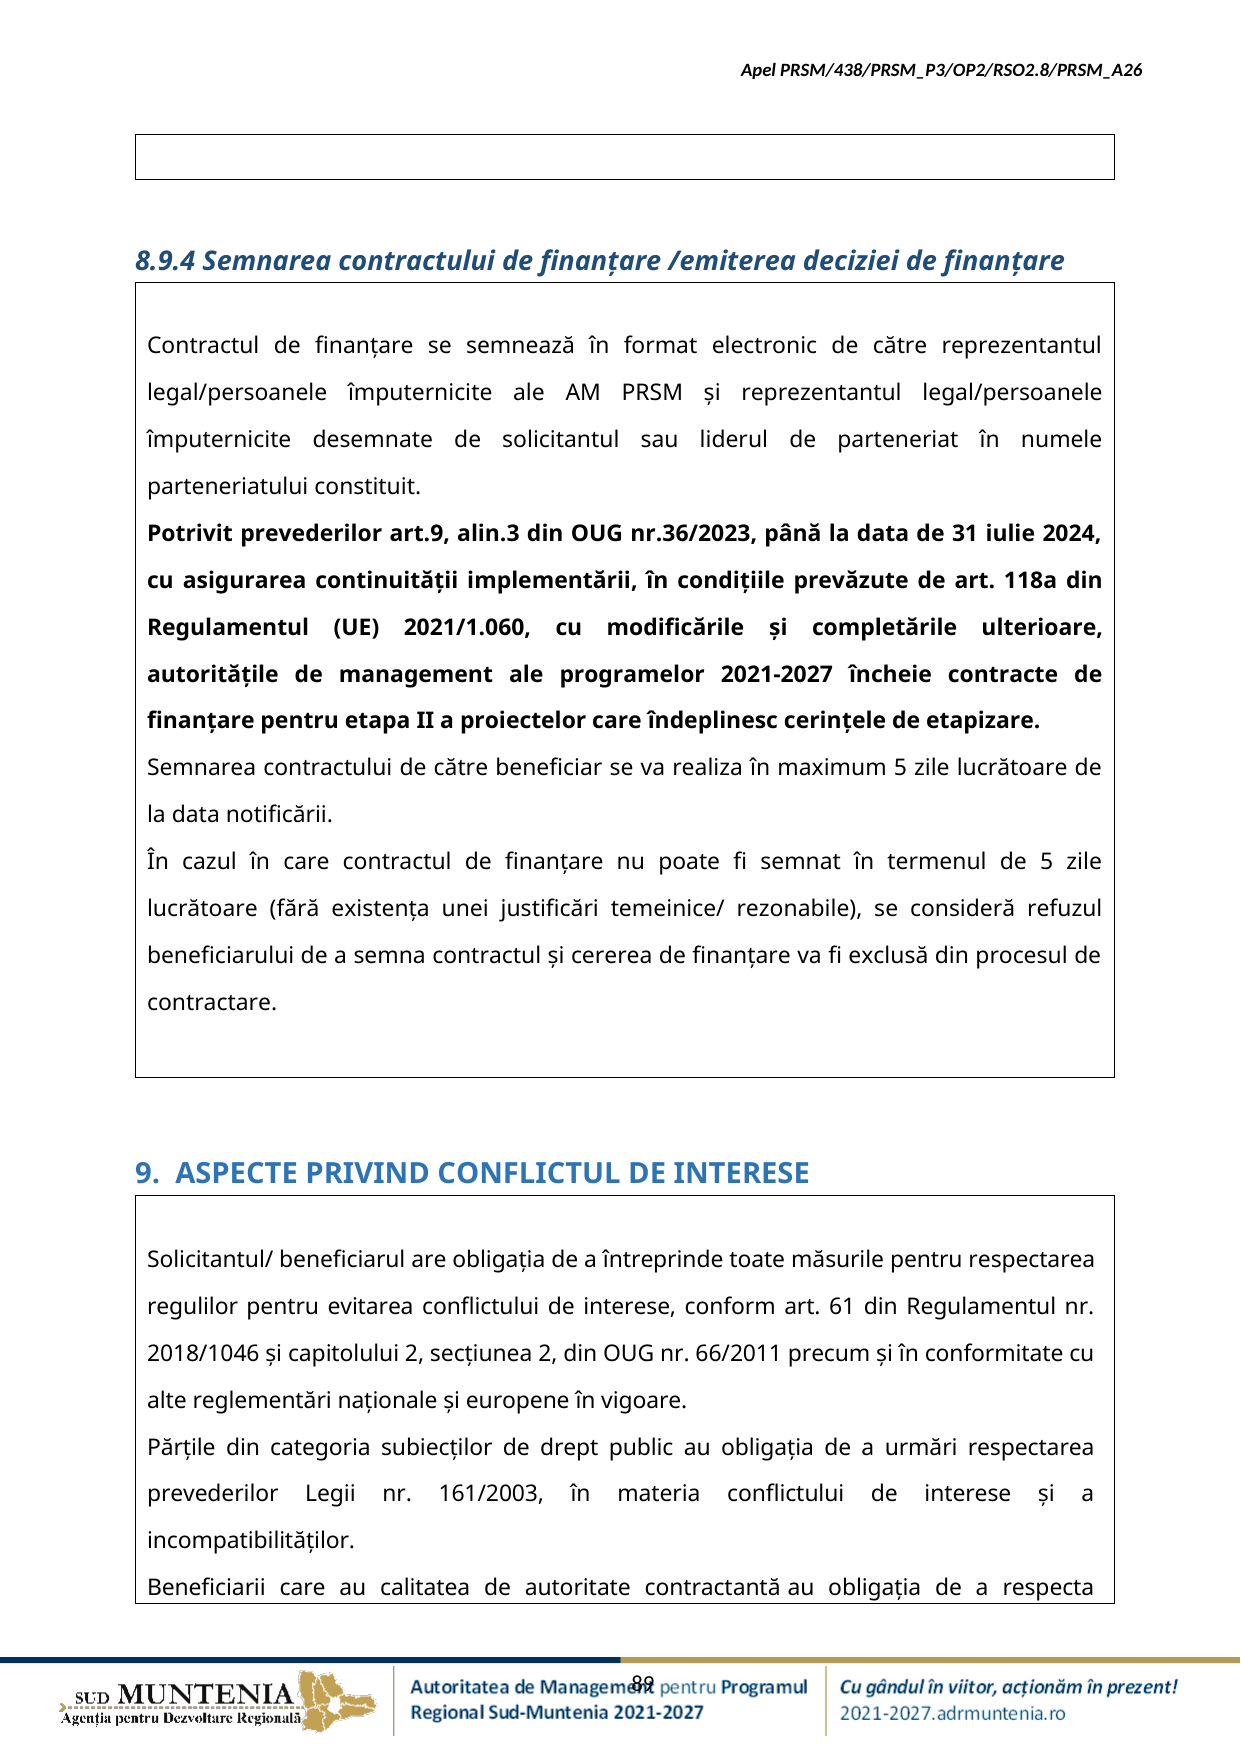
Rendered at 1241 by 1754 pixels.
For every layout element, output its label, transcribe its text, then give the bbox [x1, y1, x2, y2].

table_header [136, 135, 1114, 179]
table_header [136, 1196, 1114, 1602]
picture [0, 1657, 1241, 1737]
subtitle 8.9.4 Semnarea contractului de finanțare /emiterea deciziei de finanțare [135, 242, 1150, 279]
subtitle 9. ASPECTE PRIVIND CONFLICTUL DE INTERESE [135, 1152, 1150, 1192]
table_header Contractul de finanțare se semnează în format electronic de către reprezentantul legal/persoanele împuternicite ale AM PRSM și reprezentantul legal/persoanele împuternicite desemnate de solicitantul sau liderul de parteneriat în numele parteneriatului constituit. Potrivit prevederilor art.9, alin.3 din OUG nr.36/2023, până la data de 31 iulie 2024, cu asigurarea continuităţii implementării, în condiţiile prevăzute de art. 118a din Regulamentul (UE) 2021/1.060, cu modificările şi completările ulterioare, autorităţile de management ale programelor 2021-2027 încheie contracte de finanţare pentru etapa II a proiectelor care îndeplinesc cerinţele de etapizare. Semnarea contractului de către beneficiar se va realiza în maximum 5 zile lucrătoare de la data notificării. În cazul în care contractul de finanțare nu poate fi semnat în termenul de 5 zile lucrătoare (fără existența unei justificări temeinice/ rezonabile), se consideră refuzul beneficiarului de a semna contractul și cererea de finanțare va fi exclusă din procesul de contractare. [136, 283, 1114, 1077]
